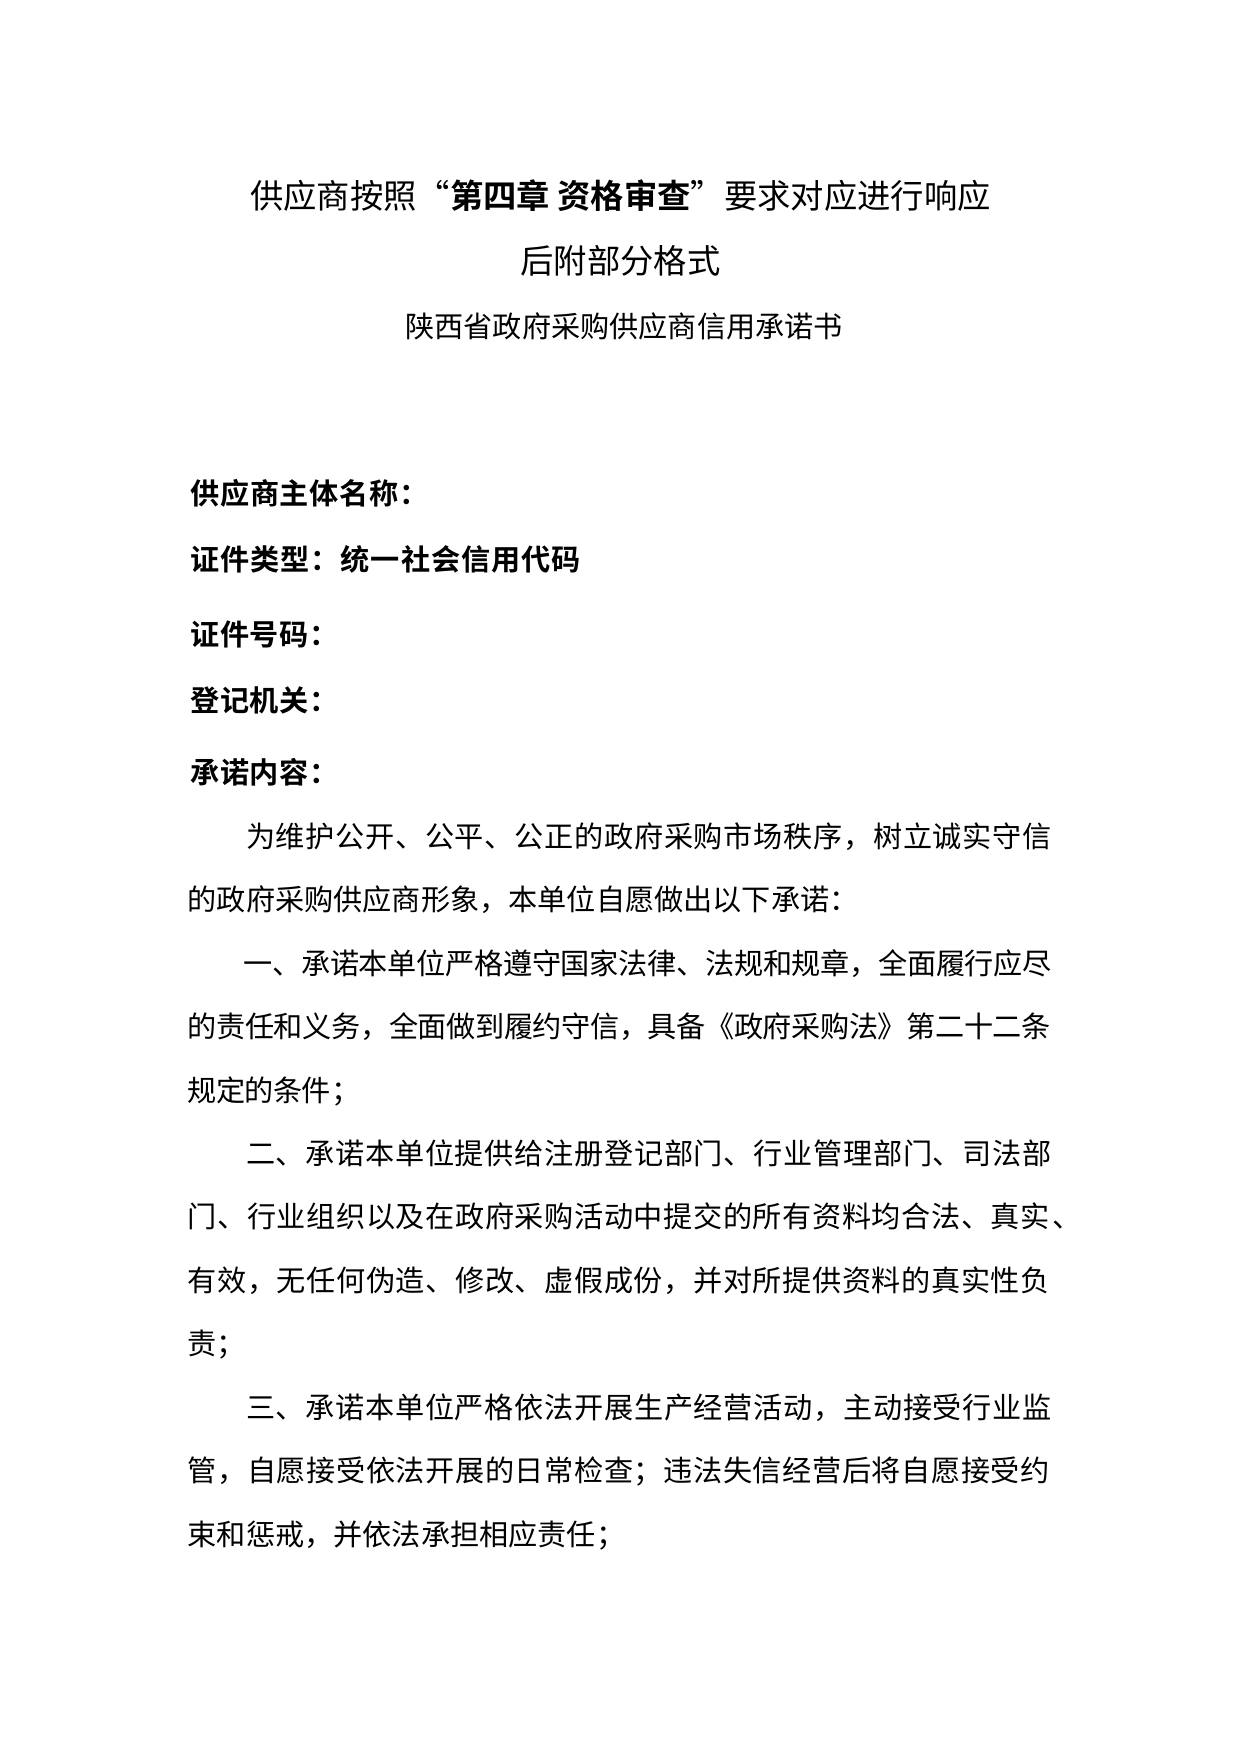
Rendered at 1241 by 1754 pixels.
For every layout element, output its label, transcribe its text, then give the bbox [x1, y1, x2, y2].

text 供应商主体名称： [190, 471, 1053, 513]
text 证件类型：统一社会信用代码 [190, 537, 1053, 587]
text 承诺内容： [190, 750, 1053, 792]
text 陕西省政府采购供应商信用承诺书 [187, 292, 1053, 357]
text 三、承诺本单位严格依法开展生产经营活动，主动接受行业监管，自愿接受依法开展的日常检查；违法失信经营后将自愿接受约束和惩戒，并依法承担相应责任； [187, 1384, 1053, 1553]
text 二、承诺本单位提供给注册登记部门、行业管理部门、司法部门、行业组织以及在政府采购活动中提交的所有资料均合法、真实、有效，无任何伪造、修改、虚假成份，并对所提供资料的真实性负责； [187, 1131, 1053, 1363]
text 一、承诺本单位严格遵守国家法律、法规和规章，全面履行应尽的责任和义务，全面做到履约守信，具备《政府采购法》第二十二条规定的条件； [187, 940, 1053, 1109]
text 为维护公开、公平、公正的政府采购市场秩序，树立诚实守信的政府采购供应商形象，本单位自愿做出以下承诺： [187, 813, 1053, 919]
text 供应商按照“第四章 资格审查”要求对应进行响应 [187, 162, 1053, 227]
text 登记机关： [190, 678, 1053, 726]
text 证件号码： [190, 612, 1053, 654]
text 后附部分格式 [187, 227, 1053, 292]
